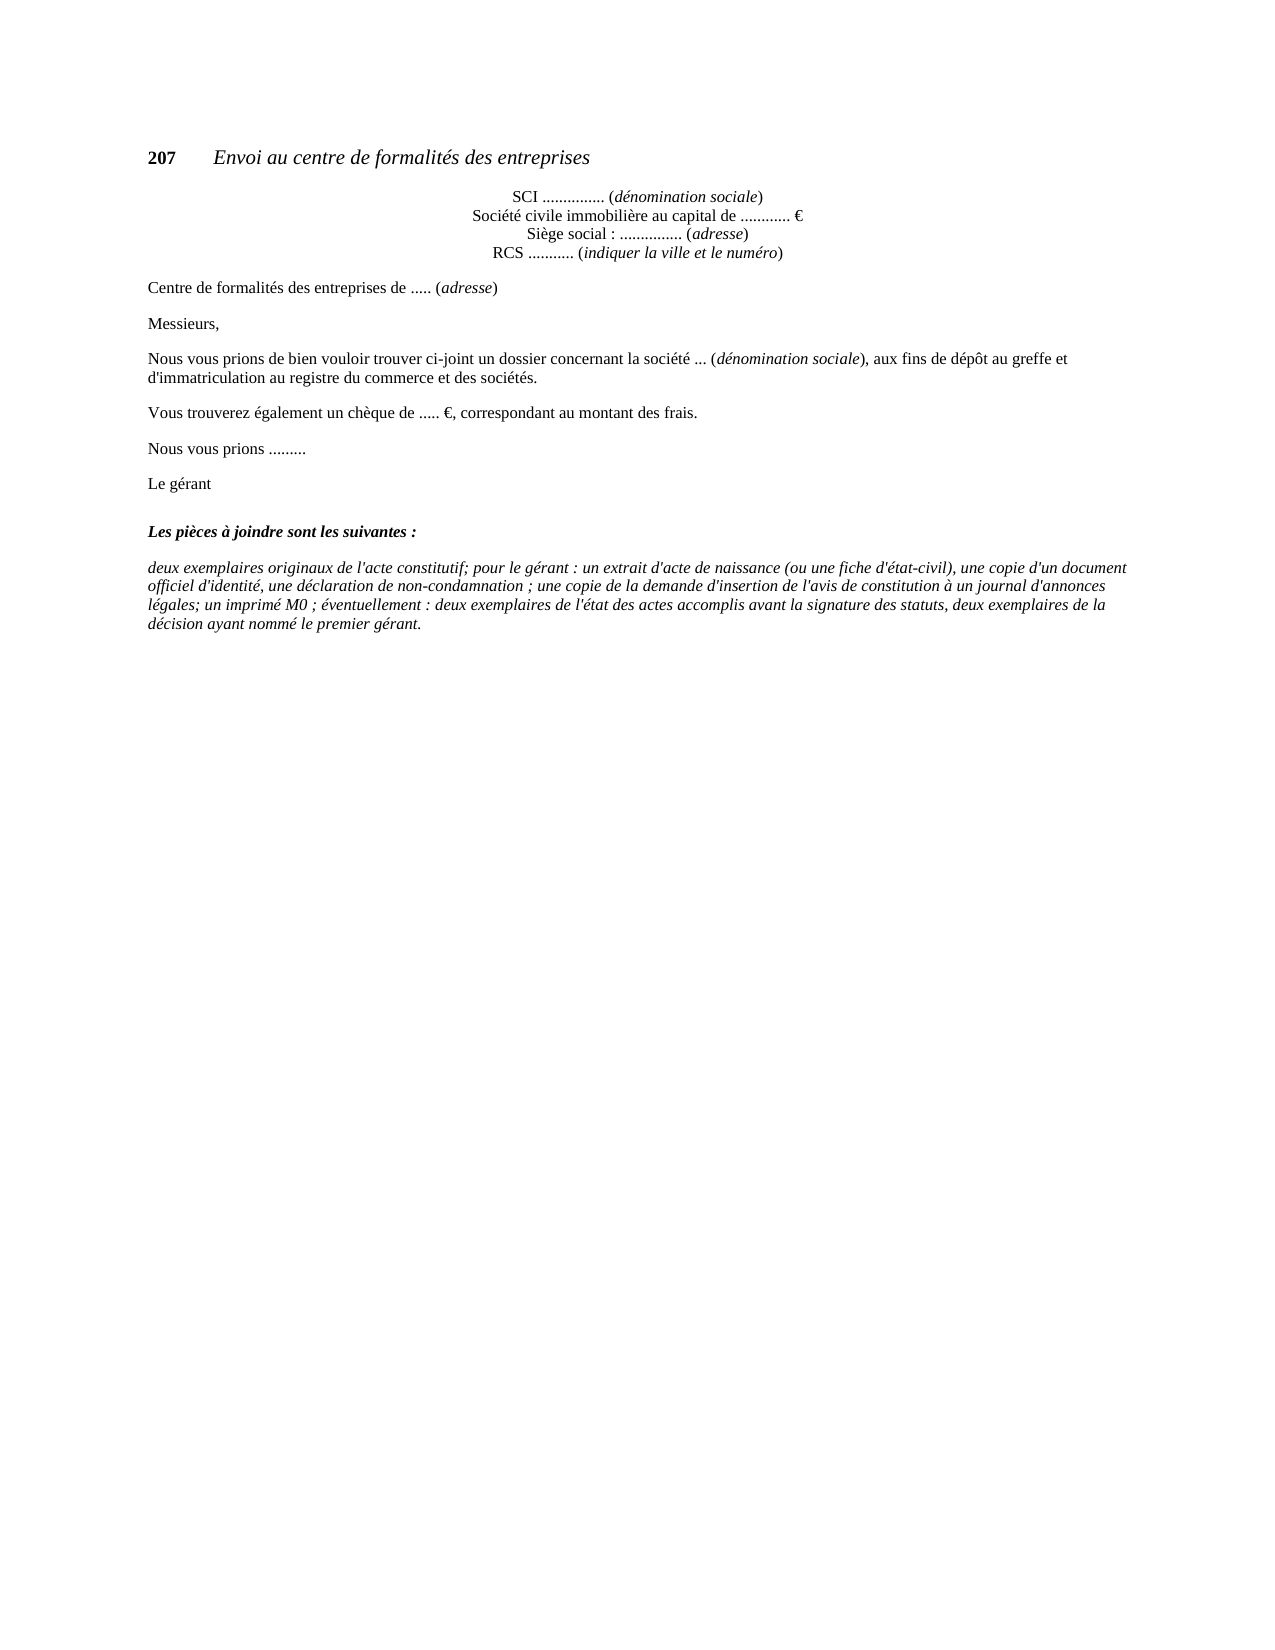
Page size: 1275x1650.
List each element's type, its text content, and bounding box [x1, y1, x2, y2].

text Le gérant [148, 475, 1127, 493]
text Nous vous prions ......... [148, 439, 1127, 458]
text Les pièces à joindre sont les suivantes : [148, 523, 1127, 541]
text 207 Envoi au centre de formalités des entreprises [148, 148, 1127, 168]
text Messieurs, [148, 314, 1127, 333]
text Nous vous prions de bien vouloir trouver ci-joint un dossier concernant la société ... (dénomination sociale), aux fins de dépôt au greffe et d'immatriculation au registre du commerce et des sociétés. [148, 350, 1127, 387]
text Centre de formalités des entreprises de ..... (adresse) [148, 279, 1127, 298]
text deux exemplaires originaux de l'acte constitutif; pour le gérant : un extrait d'acte de naissance (ou une fiche d'état-civil), une copie d'un document officiel d'identité, une déclaration de non-condamnation ; une copie de la demande d'insertion de l'avis de constitution à un journal d'annonces légales; un imprimé M0 ; éventuellement : deux exemplaires de l'état des actes accomplis avant la signature des statuts, deux exemplaires de la décision ayant nommé le premier gérant. [148, 558, 1127, 633]
text SCI ............... (dénomination sociale) Société civile immobilière au capital de ............ € Siège social : ............... (adresse) RCS ........... (indiquer la ville et le numéro) [148, 187, 1127, 262]
text Vous trouverez également un chèque de ..... €, correspondant au montant des frais. [148, 404, 1127, 423]
